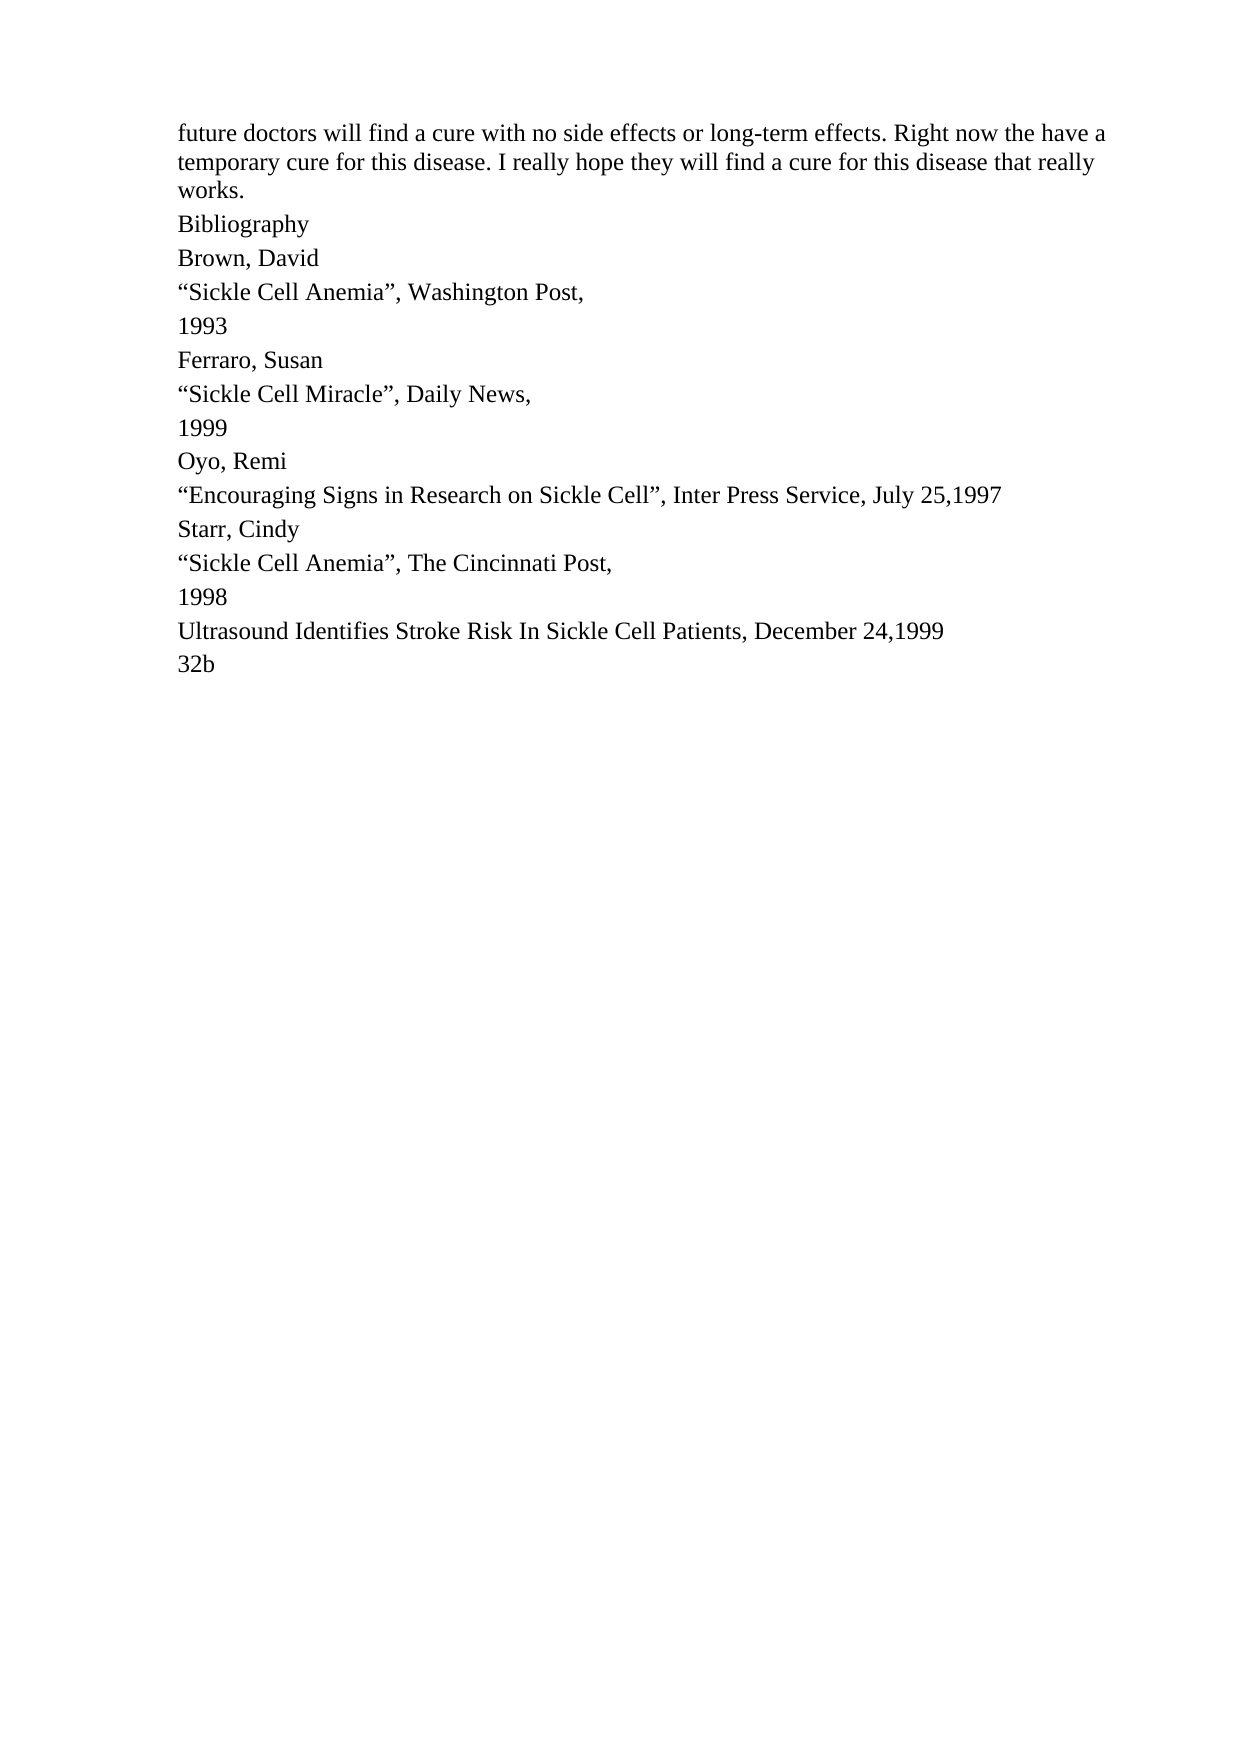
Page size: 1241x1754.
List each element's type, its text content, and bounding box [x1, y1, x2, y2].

text 32b [177, 649, 1152, 678]
text Ferraro, Susan [177, 345, 1152, 374]
text 1998 [177, 582, 1152, 611]
text 1999 [177, 413, 1152, 441]
text Starr, Cindy [177, 514, 1152, 543]
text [177, 118, 1152, 204]
text 1993 [177, 311, 1152, 340]
text Brown, David [177, 243, 1152, 272]
text Bibliography [177, 209, 1152, 238]
text “Sickle Cell Anemia”, The Cincinnati Post, [177, 548, 1152, 577]
text “Encouraging Signs in Research on Sickle Cell”, Inter Press Service, July 25,1997 [177, 480, 1152, 509]
text “Sickle Cell Miracle”, Daily News, [177, 379, 1152, 407]
text Ultrasound Identifies Stroke Risk In Sickle Cell Patients, December 24,1999 [177, 616, 1152, 644]
text “Sickle Cell Anemia”, Washington Post, [177, 277, 1152, 306]
text Oyo, Remi [177, 446, 1152, 475]
